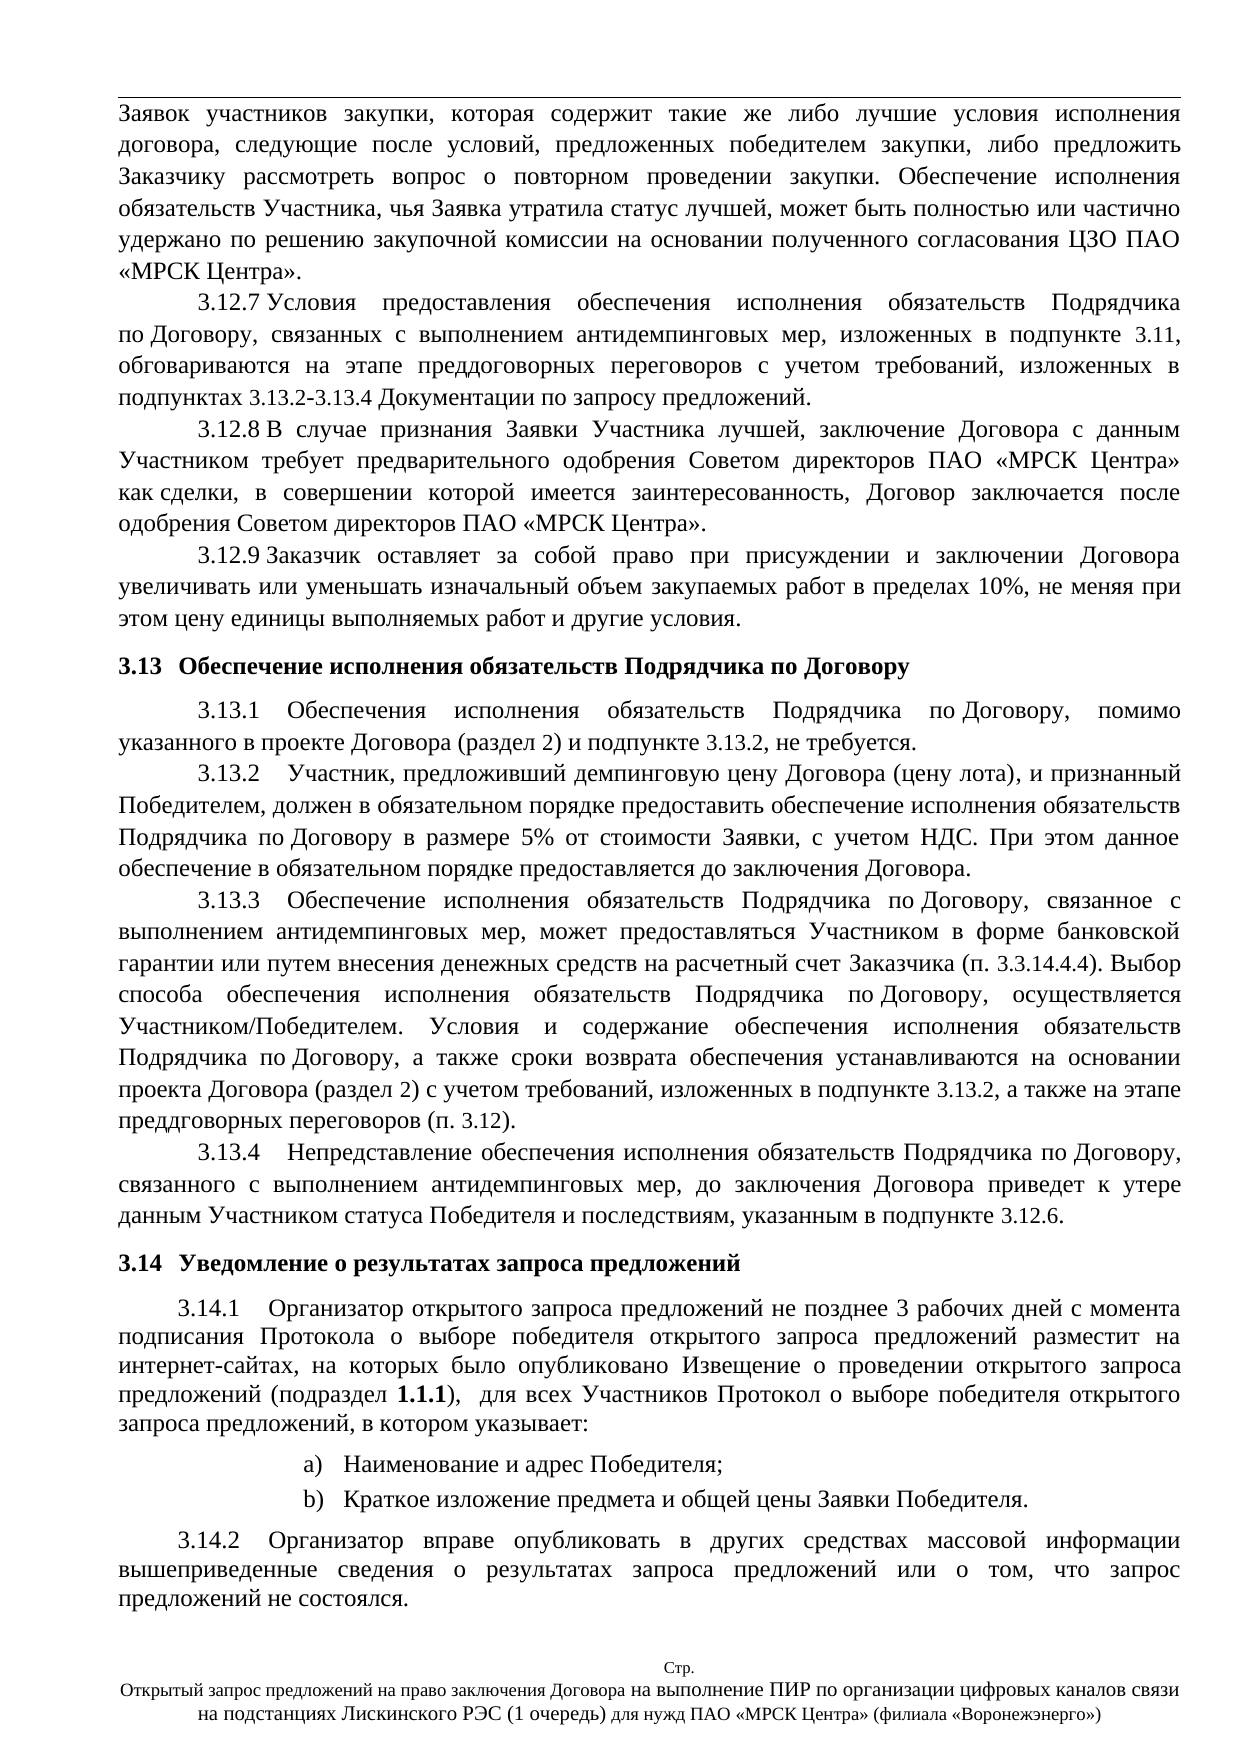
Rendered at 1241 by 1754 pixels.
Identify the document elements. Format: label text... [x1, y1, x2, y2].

subtitle Уведомление о результатах запроса предложений [118, 1248, 1181, 1277]
list Участник, предложивший демпинговую цену Договора (цену лота), и признанный Победителем, должен в обязательном порядке предоставить обеспечение исполнения обязательств Подрядчика по Договору в размере 5% от стоимости Заявки, с учетом НДС. При этом данное обеспечение в обязательном порядке предоставляется до заключения Договора. [118, 758, 1181, 882]
list Краткое изложение предмета и общей цены Заявки Победителя. [236, 1484, 1196, 1513]
list Наименование и адрес Победителя; [236, 1449, 1196, 1478]
list Заказчик оставляет за собой право при присуждении и заключении Договора увеличивать или уменьшать изначальный объем закупаемых работ в пределах 10%, не меняя при этом цену единицы выполняемых работ и другие условия. [118, 540, 1181, 632]
subtitle Организатор открытого запроса предложений не позднее 3 рабочих дней с момента подписания Протокола о выборе победителя открытого запроса предложений разместит на интернет-сайтах, на которых было опубликовано Извещение о проведении открытого запроса предложений (подраздел 1.1.1), для всех Участников Протокол о выборе победителя открытого запроса предложений, в котором указывает: [118, 1293, 1181, 1436]
list Обеспечение исполнения обязательств Подрядчика по Договору, связанное с выполнением антидемпинговых мер, может предоставляться Участником в форме банковской гарантии или путем внесения денежных средств на расчетный счет Заказчика (п. 3.3.14.4.4). Выбор способа обеспечения исполнения обязательств Подрядчика по Договору, осуществляется Участником/Победителем. Условия и содержание обеспечения исполнения обязательств Подрядчика по Договору, а также сроки возврата обеспечения устанавливаются на основании проекта Договора (раздел 2) с учетом требований, изложенных в подпункте 3.13.2, а также на этапе преддговорных переговоров (п. 3.12). [118, 885, 1181, 1134]
list Обеспечения исполнения обязательств Подрядчика по Договору, помимо указанного в проекте Договора (раздел 2) и подпункте 3.13.2, не требуется. [118, 695, 1181, 756]
subtitle Обеспечение исполнения обязательств Подрядчика по Договору [118, 651, 1181, 680]
list Непредставление обеспечения исполнения обязательств Подрядчика по Договору, связанного с выполнением антидемпинговых мер, до заключения Договора приведет к утере данным Участником статуса Победителя и последствиям, указанным в подпункте 3.12.6. [118, 1137, 1181, 1229]
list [118, 98, 1181, 284]
subtitle Организатор вправе опубликовать в других средствах массовой информации вышеприведенные сведения о результатах запроса предложений или о том, что запрос предложений не состоялся. [118, 1525, 1181, 1611]
list В случае признания Заявки Участника лучшей, заключение Договора с данным Участником требует предварительного одобрения Советом директоров ПАО «МРСК Центра» как сделки, в совершении которой имеется заинтересованность, Договор заключается после одобрения Советом директоров ПАО «МРСК Центра». [118, 414, 1181, 537]
list Условия предоставления обеспечения исполнения обязательств Подрядчика по Договору, связанных с выполнением антидемпинговых мер, изложенных в подпункте 3.11, обговариваются на этапе преддоговорных переговоров с учетом требований, изложенных в подпунктах 3.13.2-3.13.4 Документации по запросу предложений. [118, 287, 1181, 411]
